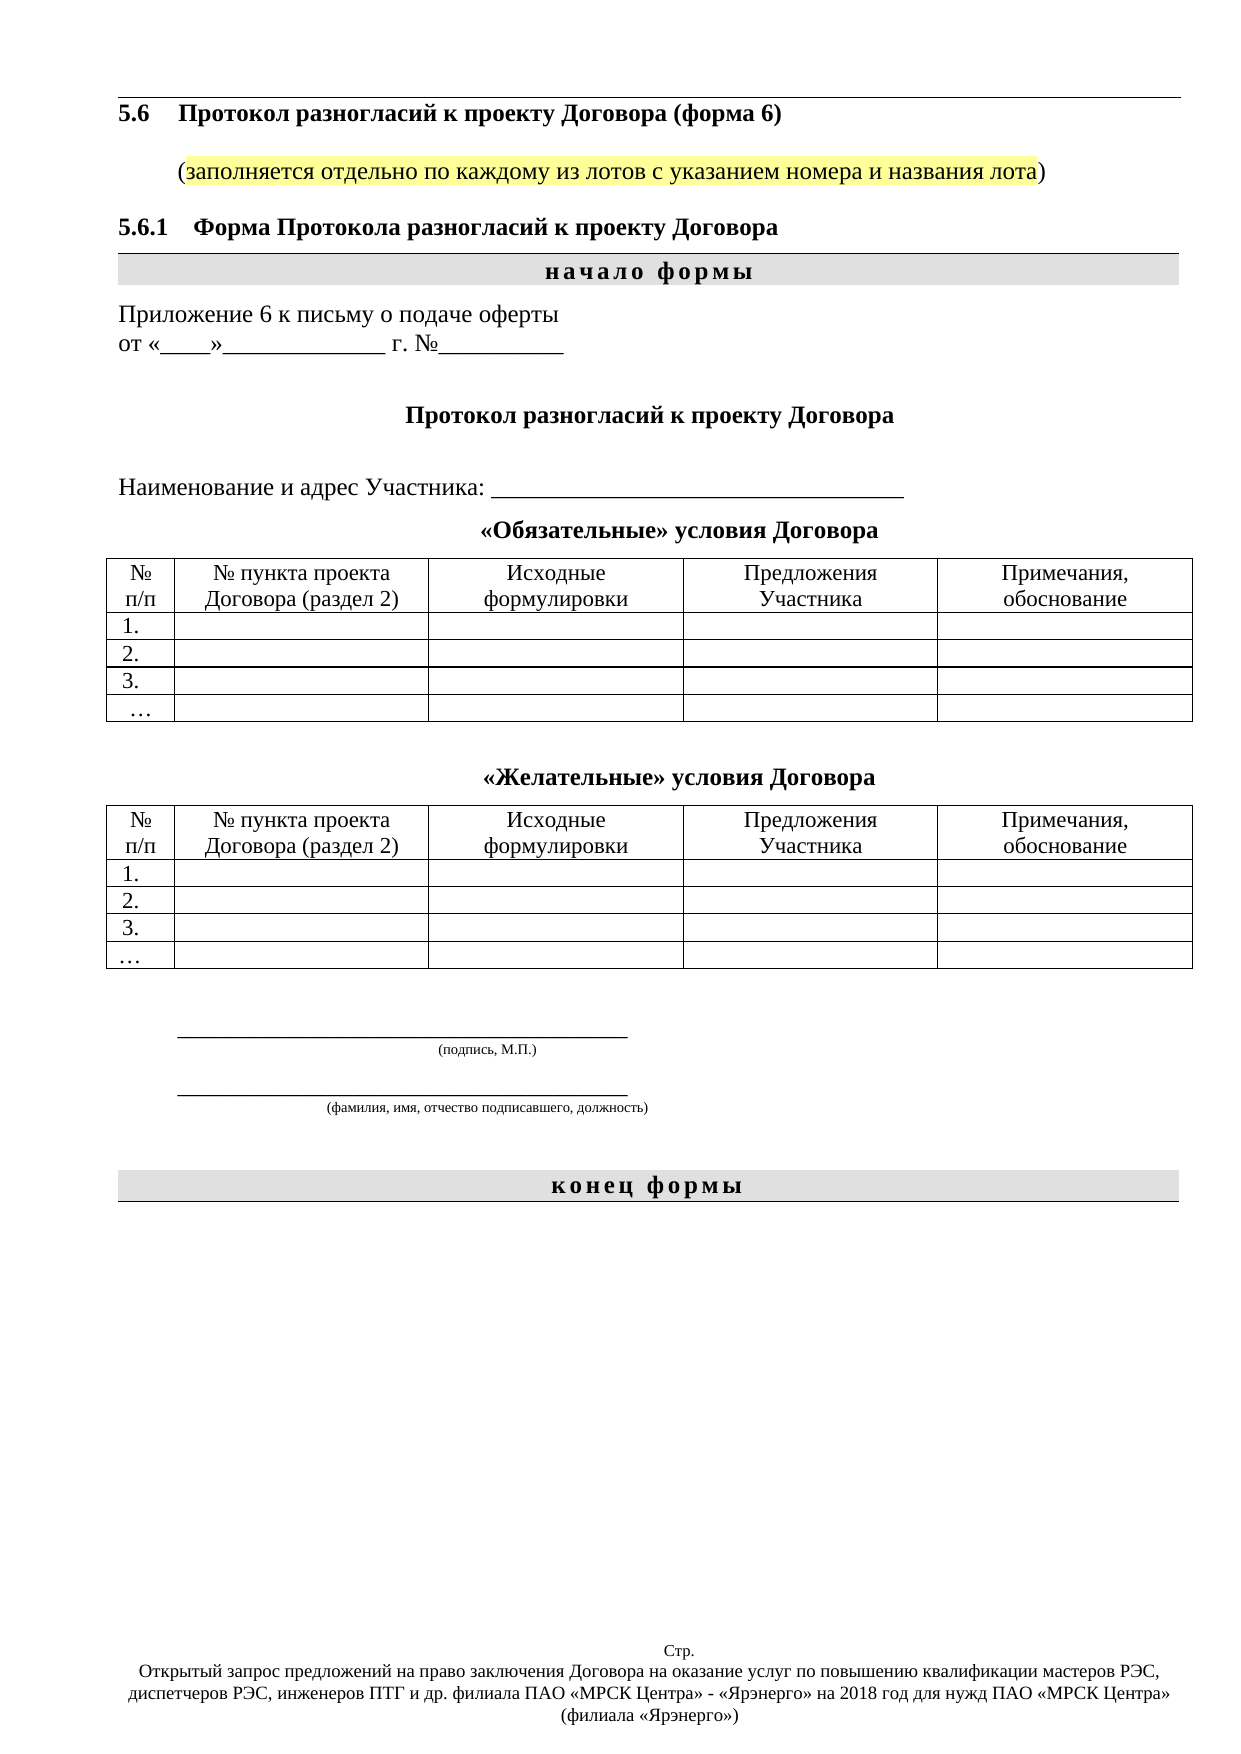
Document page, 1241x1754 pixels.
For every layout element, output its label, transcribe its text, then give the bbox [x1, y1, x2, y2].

table_cell [429, 668, 683, 694]
table_cell [684, 668, 937, 694]
table_cell [684, 942, 937, 968]
table_cell [429, 860, 683, 886]
table_cell [938, 613, 1192, 639]
table_cell [107, 887, 174, 913]
table_cell [938, 914, 1192, 941]
table_cell [107, 613, 174, 639]
table_header № пункта проекта Договора (раздел 2) [175, 559, 428, 612]
table_header № п/п [107, 559, 174, 612]
table_header Примечания, обоснование [938, 559, 1192, 612]
table_cell [429, 695, 683, 721]
table_cell [684, 640, 937, 666]
table_cell [107, 914, 174, 941]
table_cell [107, 668, 174, 694]
table_cell [938, 860, 1192, 886]
subtitle Форма Протокола разногласий к проекту Договора [118, 212, 1181, 240]
table_cell [429, 914, 683, 941]
text «Обязательные» условия Договора [118, 515, 1181, 543]
table_header № пункта проекта Договора (раздел 2) [175, 806, 428, 858]
table_header Исходные формулировки [429, 806, 683, 858]
text (фамилия, имя, отчество подписавшего, должность) [118, 1098, 797, 1127]
table_cell [175, 860, 428, 886]
table_cell [175, 613, 428, 639]
text конец формы [118, 1170, 1179, 1201]
table_cell [175, 695, 428, 721]
table_header Предложения Участника [684, 806, 937, 858]
text начало формы [118, 254, 1179, 285]
table_cell [938, 695, 1192, 721]
text Приложение 6 к письму о подаче оферты от «____»_____________ г. №__________ [118, 299, 1181, 357]
table_cell [684, 914, 937, 941]
table_cell [175, 914, 428, 941]
table_cell [938, 640, 1192, 666]
table_cell … [107, 695, 174, 721]
table_cell [175, 942, 428, 968]
table_cell [107, 640, 174, 666]
table_cell [938, 668, 1192, 694]
table_cell [175, 887, 428, 913]
text Протокол разногласий к проекту Договора [118, 400, 1181, 428]
table_header № п/п [107, 806, 174, 858]
text ____________________________________ [118, 1070, 1181, 1098]
table_cell [684, 860, 937, 886]
table_cell [684, 613, 937, 639]
table_cell [175, 640, 428, 666]
table_header Исходные формулировки [429, 559, 683, 612]
table_cell [938, 887, 1192, 913]
table_cell [429, 613, 683, 639]
table_cell [684, 887, 937, 913]
text Наименование и адрес Участника: _________________________________ [118, 472, 1181, 500]
table_cell [429, 887, 683, 913]
text ____________________________________ [118, 1012, 1181, 1041]
table_cell [938, 942, 1192, 968]
table_cell [107, 860, 174, 886]
table_cell [429, 942, 683, 968]
table_cell [429, 640, 683, 666]
text (подпись, М.П.) [118, 1041, 797, 1070]
text «Желательные» условия Договора [118, 762, 1181, 790]
table_cell [684, 695, 937, 721]
table_cell [175, 668, 428, 694]
table_header Предложения Участника [684, 559, 937, 612]
subtitle Протокол разногласий к проекту Договора (форма 6) [118, 98, 1181, 127]
table_cell … [107, 942, 174, 968]
table_header Примечания, обоснование [938, 806, 1192, 858]
